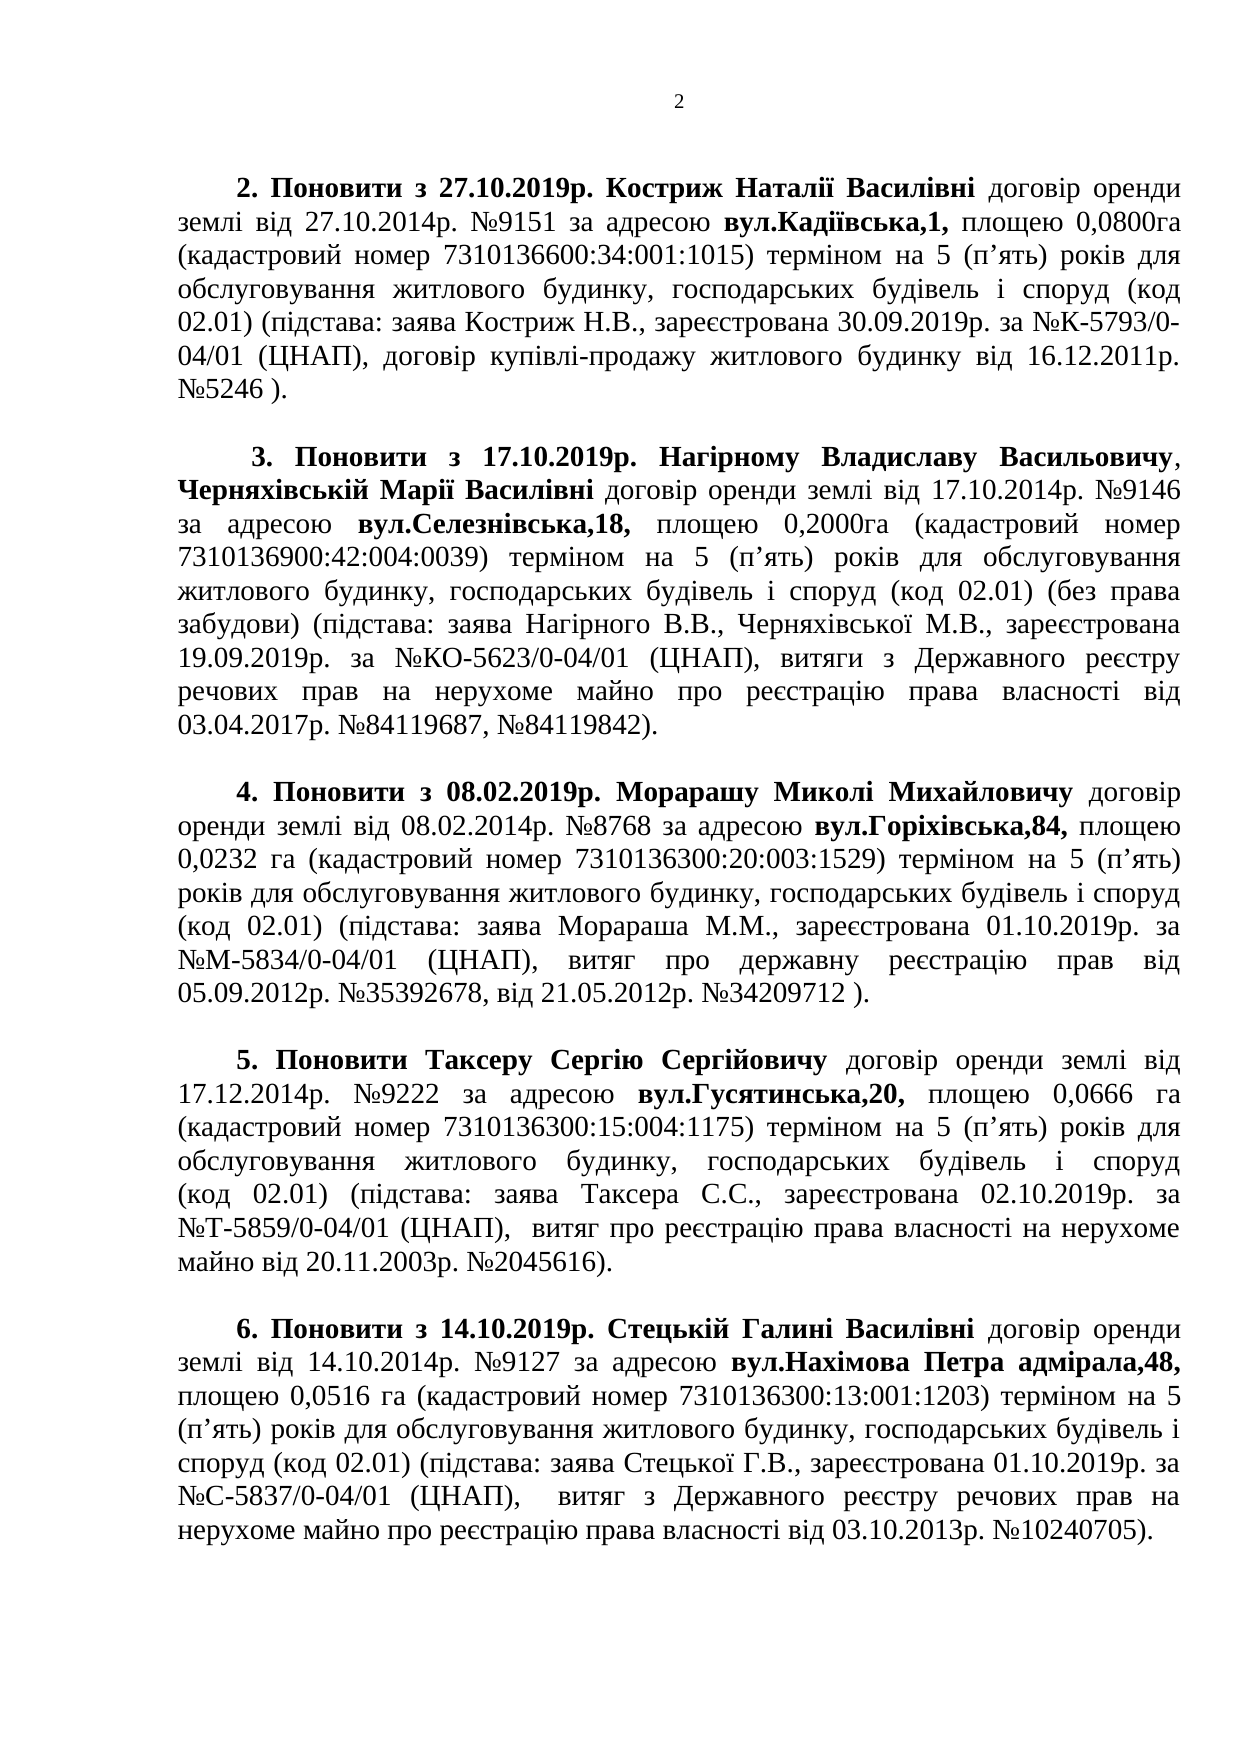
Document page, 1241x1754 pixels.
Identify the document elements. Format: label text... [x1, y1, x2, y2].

text 4. Поновити з 08.02.2019р. Морарашу Миколі Михайловичу договір оренди землі від 08.02.2014р. №8768 за адресою вул.Горіхівська,84, площею 0,0232 га (кадастровий номер 7310136300:20:003:1529) терміном на 5 (п’ять) років для обслуговування житлового будинку, господарських будівель і споруд (код 02.01) (підстава: заява Морараша М.М., зареєстрована 01.10.2019р. за №М-5834/0-04/01 (ЦНАП), витяг про державну реєстрацію прав від 05.09.2012р. №35392678, від 21.05.2012р. №34209712 ). [177, 774, 1181, 1009]
text 3. Поновити з 17.10.2019р. Нагірному Владиславу Васильовичу, Черняхівській Марії Василівні договір оренди землі від 17.10.2014р. №9146 за адресою вул.Селезнівська,18, площею 0,2000га (кадастровий номер 7310136900:42:004:0039) терміном на 5 (п’ять) років для обслуговування житлового будинку, господарських будівель і споруд (код 02.01) (без права забудови) (підстава: заява Нагірного В.В., Черняхівської М.В., зареєстрована 19.09.2019р. за №КО-5623/0-04/01 (ЦНАП), витяги з Державного реєстру речових прав на нерухоме майно про реєстрацію права власності від 03.04.2017р. №84119687, №84119842). [177, 439, 1181, 741]
text 6. Поновити з 14.10.2019р. Стецькій Галині Василівні договір оренди землі від 14.10.2014р. №9127 за адресою вул.Нахімова Петра адмірала,48, площею 0,0516 га (кадастровий номер 7310136300:13:001:1203) терміном на 5 (п’ять) років для обслуговування житлового будинку, господарських будівель і споруд (код 02.01) (підстава: заява Стецької Г.В., зареєстрована 01.10.2019р. за №С-5837/0-04/01 (ЦНАП), витяг з Державного реєстру речових прав на нерухоме майно про реєстрацію права власності від 03.10.2013р. №10240705). [177, 1311, 1181, 1546]
text 5. Поновити Таксеру Сергію Сергійовичу договір оренди землі від 17.12.2014р. №9222 за адресою вул.Гусятинська,20, площею 0,0666 га (кадастровий номер 7310136300:15:004:1175) терміном на 5 (п’ять) років для обслуговування житлового будинку, господарських будівель і споруд (код 02.01) (підстава: заява Таксера С.С., зареєстрована 02.10.2019р. за №Т-5859/0-04/01 (ЦНАП), витяг про реєстрацію права власності на нерухоме майно від 20.11.2003р. №2045616). [177, 1042, 1181, 1277]
text 2. Поновити з 27.10.2019р. Костриж Наталії Василівні договір оренди землі від 27.10.2014р. №9151 за адресою вул.Кадіївська,1, площею 0,0800га (кадастровий номер 7310136600:34:001:1015) терміном на 5 (п’ять) років для обслуговування житлового будинку, господарських будівель і споруд (код 02.01) (підстава: заява Костриж Н.В., зареєстрована 30.09.2019р. за №К-5793/0-04/01 (ЦНАП), договір купівлі-продажу житлового будинку від 16.12.2011р. №5246 ). [177, 170, 1181, 405]
